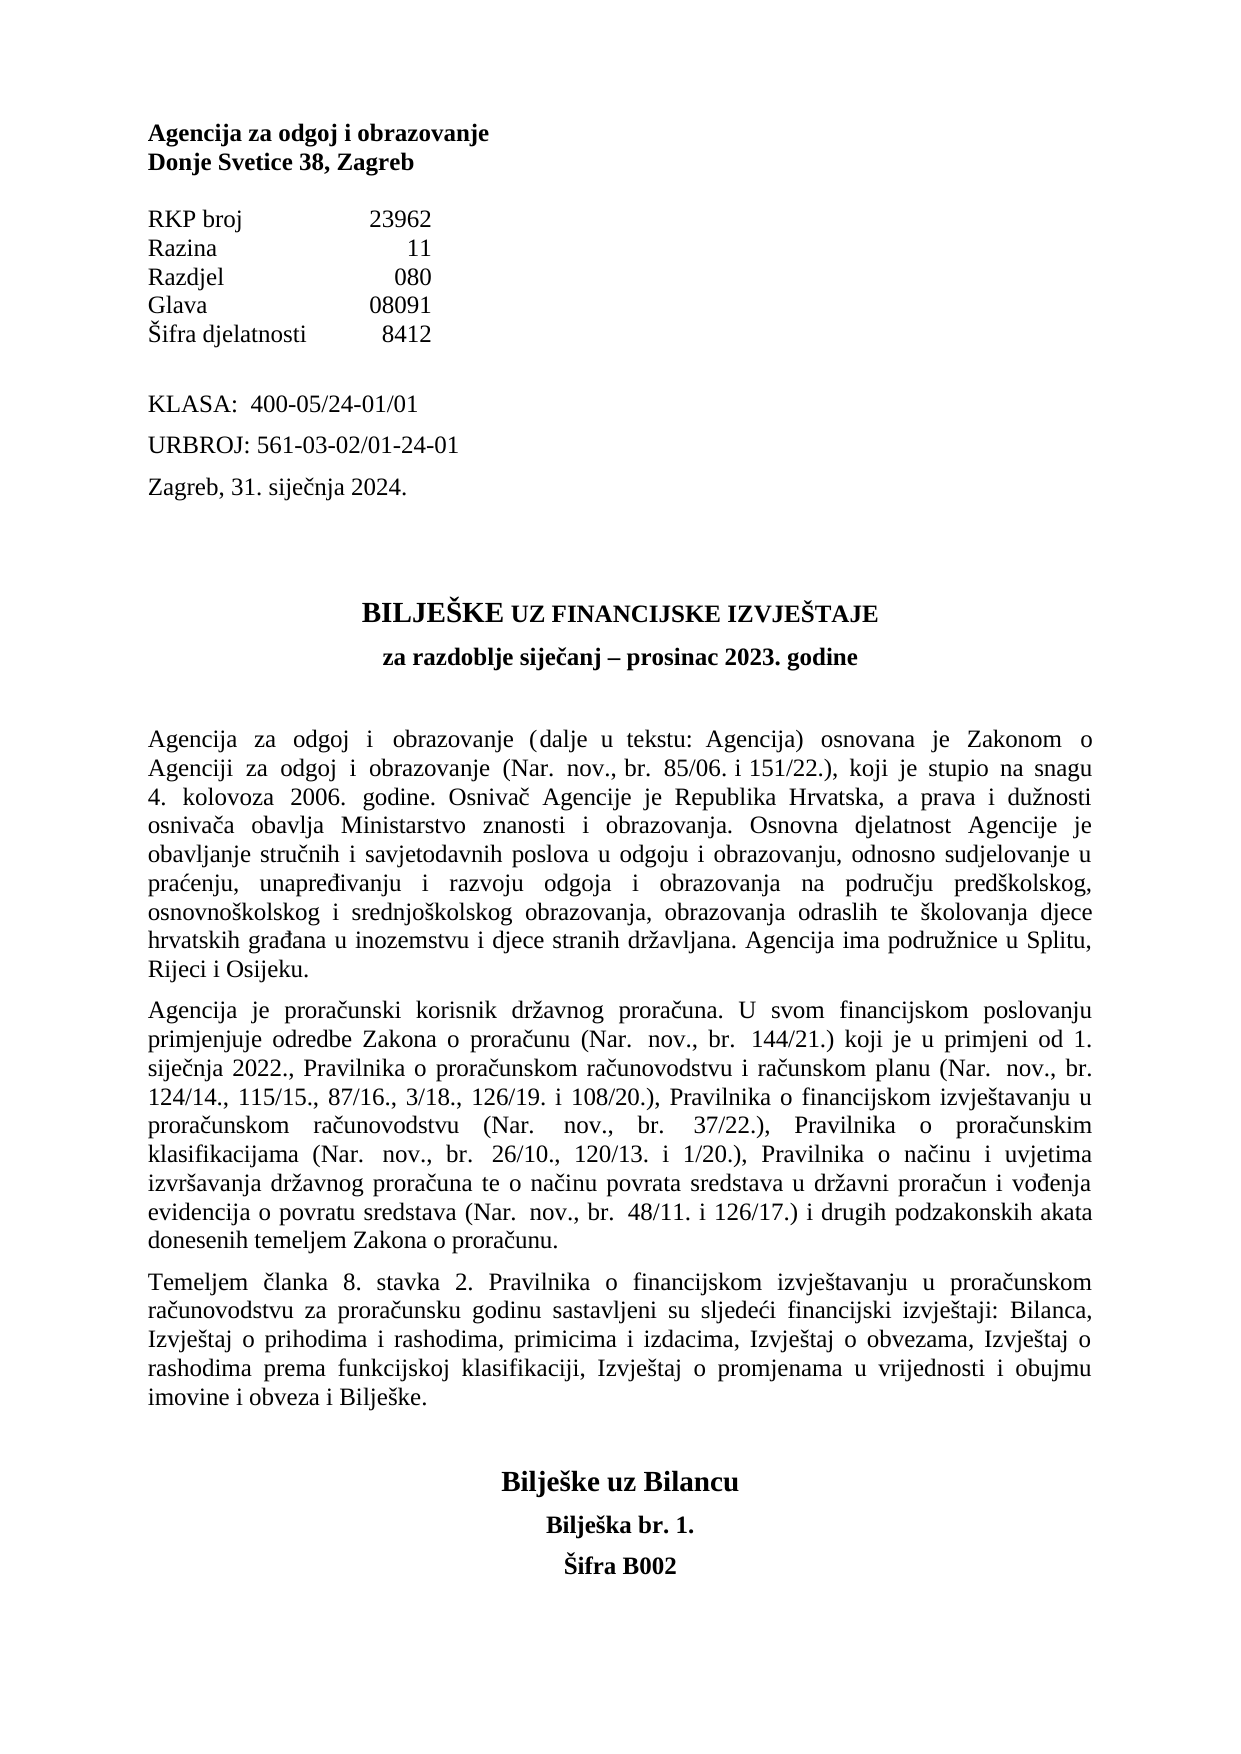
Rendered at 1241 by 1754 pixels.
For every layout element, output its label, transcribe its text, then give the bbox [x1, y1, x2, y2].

text URBROJ: 561-03-02/01-24-01 [148, 431, 1093, 459]
text Donje Svetice 38, Zagreb [148, 147, 1093, 176]
text BILJEŠKE UZ FINANCIJSKE IZVJEŠTAJE [148, 596, 1093, 629]
text Šifra djelatnosti 8412 [148, 319, 1093, 348]
text Agencija za odgoj i obrazovanje [148, 118, 1093, 147]
text Agencija je proračunski korisnik državnog proračuna. U svom financijskom poslovanju primjenjuje odredbe Zakona o proračunu (Nar. nov., br. 144/21.) koji je u primjeni od 1. siječnja 2022., Pravilnika o proračunskom računovodstvu i računskom planu (Nar. nov., br. 124/14., 115/15., 87/16., 3/18., 126/19. i 108/20.), Pravilnika o financijskom izvještavanju u proračunskom računovodstvu (Nar. nov., br. 37/22.), Pravilnika o proračunskim klasifikacijama (Nar. nov., br. 26/10., 120/13. i 1/20.), Pravilnika o načinu i uvjetima izvršavanja državnog proračuna te o načinu povrata sredstava u državni proračun i vođenja evidencija o povratu sredstava (Nar. nov., br. 48/11. i 126/17.) i drugih podzakonskih akata donesenih temeljem Zakona o proračunu. [148, 995, 1093, 1254]
text Zagreb, 31. siječnja 2024. [148, 472, 1093, 501]
text RKP broj 23962 [148, 204, 1093, 233]
text Temeljem članka 8. stavka 2. Pravilnika o financijskom izvještavanju u proračunskom računovodstvu za proračunsku godinu sastavljeni su sljedeći financijski izvještaji: Bilanca, Izvještaj o prihodima i rashodima, primicima i izdacima, Izvještaj o obvezama, Izvještaj o rashodima prema funkcijskoj klasifikaciji, Izvještaj o promjenama u vrijednosti i obujmu imovine i obveza i Bilješke. [148, 1267, 1093, 1410]
text Razdjel 080 [148, 262, 1093, 291]
text Bilješke uz Bilancu [148, 1464, 1093, 1498]
text Agencija za odgoj i obrazovanje (dalje u tekstu: Agencija) osnovana je Zakonom o Agenciji za odgoj i obrazovanje (Nar. nov., br. 85/06. i 151/22.), koji je stupio na snagu 4. kolovoza 2006. godine. Osnivač Agencije je Republika Hrvatska, a prava i dužnosti osnivača obavlja Ministarstvo znanosti i obrazovanja. Osnovna djelatnost Agencije je obavljanje stručnih i savjetodavnih poslova u odgoju i obrazovanju, odnosno sudjelovanje u praćenju, unapređivanju i razvoju odgoja i obrazovanja na području predškolskog, osnovnoškolskog i srednjoškolskog obrazovanja, obrazovanja odraslih te školovanja djece hrvatskih građana u inozemstvu i djece stranih državljana. Agencija ima podružnice u Splitu, Rijeci i Osijeku. [148, 724, 1093, 983]
text Šifra B002 [148, 1551, 1093, 1580]
text KLASA: 400-05/24-01/01 [148, 389, 1093, 418]
text Glava 08091 [148, 291, 1093, 319]
text Bilješka br. 1. [148, 1510, 1093, 1539]
text za razdoblje siječanj – prosinac 2023. godine [148, 642, 1093, 670]
text Razina 11 [148, 233, 1093, 262]
